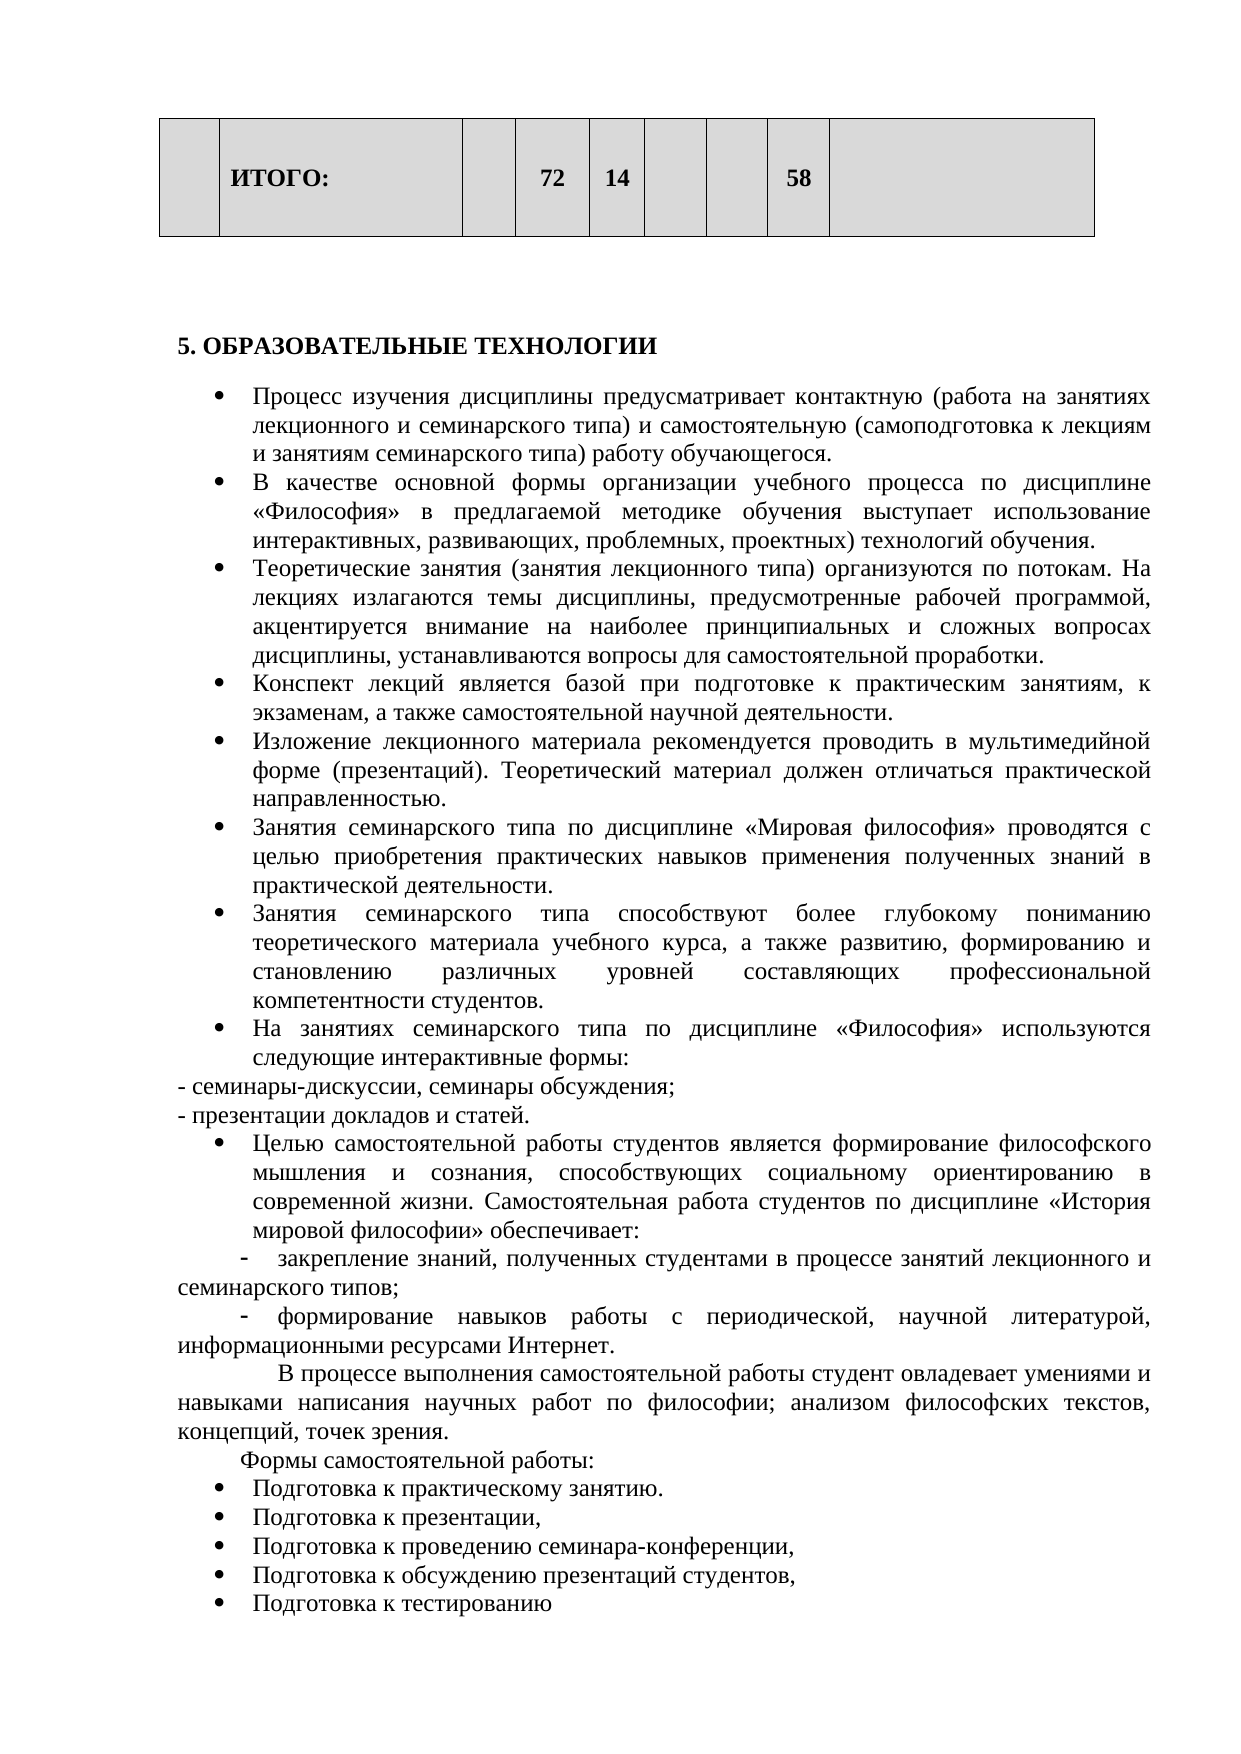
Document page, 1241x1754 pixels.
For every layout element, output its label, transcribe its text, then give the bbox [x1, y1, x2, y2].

list Подготовка к тестированию [215, 1588, 1152, 1617]
list Занятия семинарского типа способствуют более глубокому пониманию теоретического материала учебного курса, а также развитию, формированию и становлению различных уровней составляющих профессиональной компетентности студентов. [215, 898, 1152, 1013]
list формирование навыков работы с периодической, научной литературой, информационными ресурсами Интернет. [177, 1301, 1152, 1358]
table_cell 14 [590, 119, 644, 236]
list Подготовка к практическому занятию. [215, 1473, 1152, 1502]
list Подготовка к проведению семинара-конференции, [215, 1531, 1152, 1560]
list закрепление знаний, полученных студентами в процессе занятий лекционного и семинарского типов; [177, 1243, 1152, 1301]
list Конспект лекций является базой при подготовке к практическим занятиям, к экзаменам, а также самостоятельной научной деятельности. [215, 668, 1152, 726]
table_cell [707, 119, 767, 236]
table_cell ИТОГО: [220, 119, 462, 236]
text - презентации докладов и статей. [177, 1100, 1152, 1128]
list Целью самостоятельной работы студентов является формирование философского мышления и сознания, способствующих социальному ориентированию в современной жизни. Самостоятельная работа студентов по дисциплине «История мировой философии» обеспечивает: [215, 1128, 1152, 1243]
list Процесс изучения дисциплины предусматривает контактную (работа на занятиях лекционного и семинарского типа) и самостоятельную (самоподготовка к лекциям и занятиям семинарского типа) работу обучающегося. [215, 381, 1152, 467]
text 5. ОБРАЗОВАТЕЛЬНЫЕ ТЕХНОЛОГИИ [177, 331, 1152, 360]
list В качестве основной формы организации учебного процесса по дисциплине «Философия» в предлагаемой методике обучения выступает использование интерактивных, развивающих, проблемных, проектных) технологий обучения. [215, 467, 1152, 553]
text Формы самостоятельной работы: [177, 1445, 1152, 1473]
list Занятия семинарского типа по дисциплине «Мировая философия» проводятся с целью приобретения практических навыков применения полученных знаний в практической деятельности. [215, 812, 1152, 898]
list Изложение лекционного материала рекомендуется проводить в мультимедийной форме (презентаций). Теоретический материал должен отличаться практической направленностью. [215, 726, 1152, 812]
table_cell 72 [516, 119, 589, 236]
table_cell 58 [768, 119, 829, 236]
table_cell [160, 119, 219, 236]
list На занятиях семинарского типа по дисциплине «Философия» используются следующие интерактивные формы: [215, 1013, 1152, 1071]
text В процессе выполнения самостоятельной работы студент овладевает умениями и навыками написания научных работ по философии; анализом философских текстов, концепций, точек зрения. [177, 1358, 1152, 1445]
table_cell [830, 119, 1094, 236]
list Теоретические занятия (занятия лекционного типа) организуются по потокам. На лекциях излагаются темы дисциплины, предусмотренные рабочей программой, акцентируется внимание на наиболее принципиальных и сложных вопросах дисциплины, устанавливаются вопросы для самостоятельной проработки. [215, 553, 1152, 668]
table_cell [463, 119, 515, 236]
table_cell [645, 119, 706, 236]
text - семинары-дискуссии, семинары обсуждения; [177, 1071, 1152, 1100]
list Подготовка к презентации, [215, 1502, 1152, 1531]
list Подготовка к обсуждению презентаций студентов, [215, 1560, 1152, 1588]
